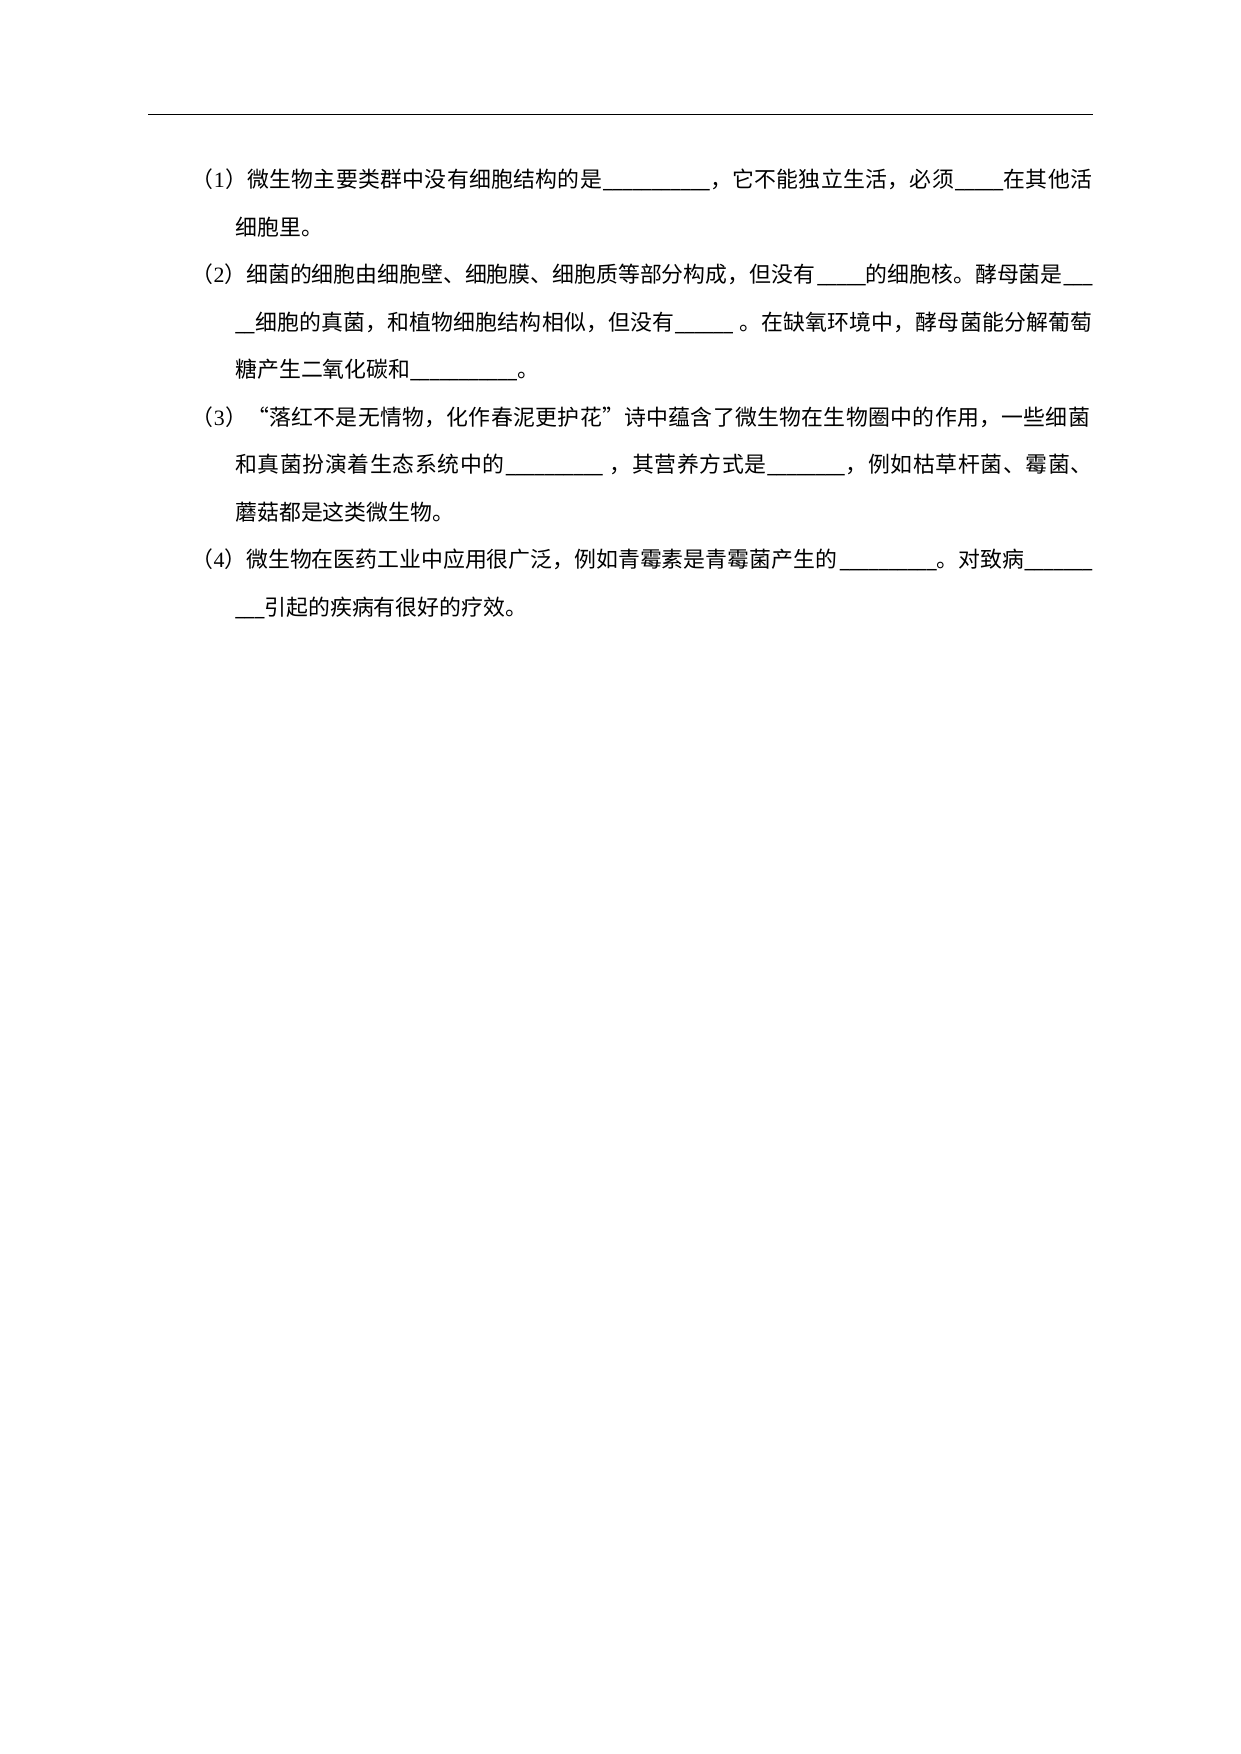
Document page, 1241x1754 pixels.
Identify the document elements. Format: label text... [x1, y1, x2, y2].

text （2）细菌的细胞由细胞壁、细胞膜、细胞质等部分构成，但没有_____的细胞核。酵母菌是_____细胞的真菌，和植物细胞结构相似，但没有______ 。在缺氧环境中，酵母菌能分解葡萄糖产生二氧化碳和___________。 [191, 257, 1093, 384]
text （3）“落红不是无情物，化作春泥更护花”诗中蕴含了微生物在生物圈中的作用，一些细菌和真菌扮演着生态系统中的__________ ，其营养方式是________，例如枯草杆菌、霉菌、蘑菇都是这类微生物。 [191, 400, 1093, 527]
text （1）微生物主要类群中没有细胞结构的是___________，它不能独立生活，必须_____在其他活细胞里。 [191, 162, 1093, 241]
text （4）微生物在医药工业中应用很广泛，例如青霉素是青霉菌产生的__________。对致病__________引起的疾病有很好的疗效。 [191, 542, 1093, 622]
